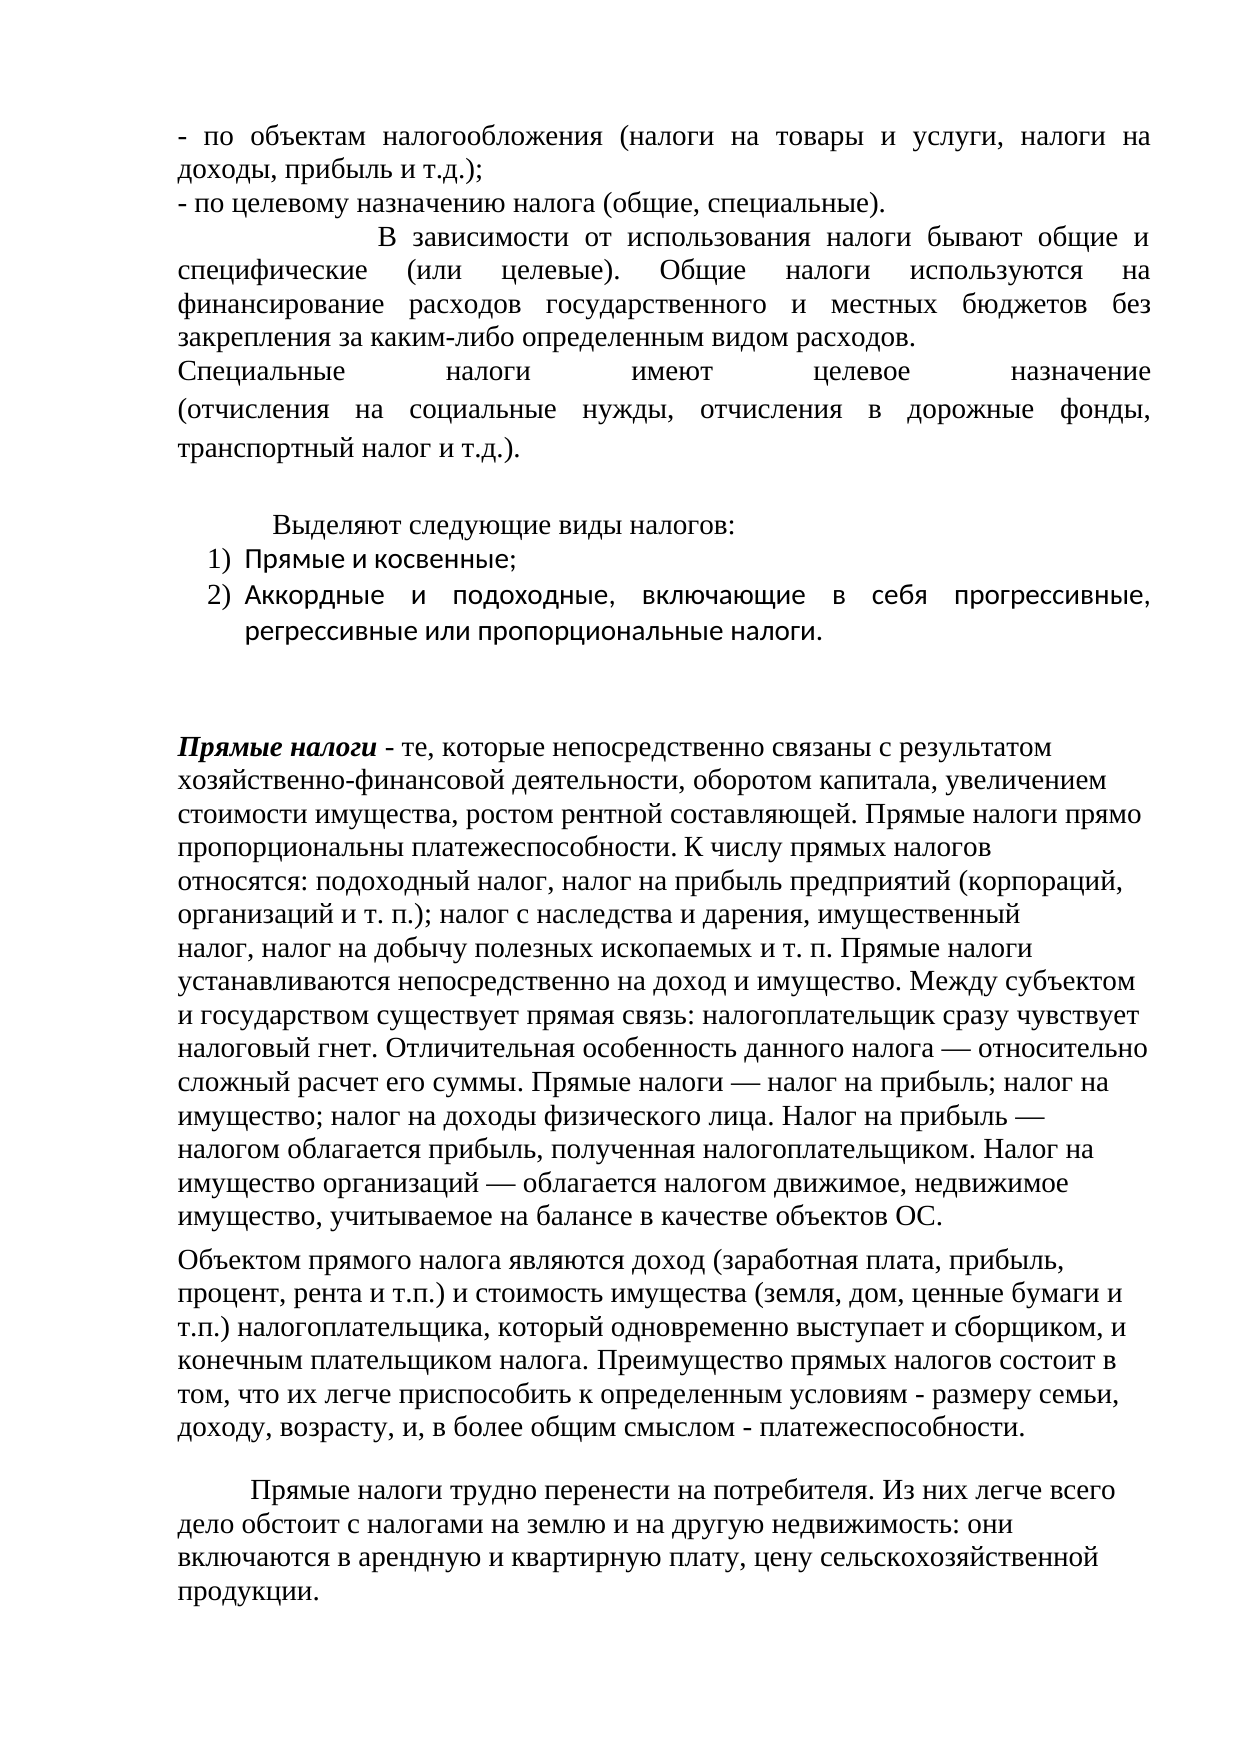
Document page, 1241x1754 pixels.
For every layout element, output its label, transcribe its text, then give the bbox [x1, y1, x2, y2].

list Прямые и косвенные; [207, 541, 1152, 576]
list Аккордные и подоходные, включающие в себя прогрессивные, регрессивные или пропорциональные налоги. [207, 576, 1152, 647]
text Специальные налоги имеют целевое назначение (отчисления на социальные нужды, отчисления в дорожные фонды, транспортный налог и т.д.). [177, 353, 1152, 463]
text В зависимости от использования налоги бывают общие и специфические (или целевые). Общие налоги используются на финансирование расходов государственного и местных бюджетов без закрепления за каким-либо определенным видом расходов. [177, 219, 1152, 353]
text Прямые налоги - те, которые непосредственно связаны с результатом хозяйственно-финансовой деятельности, оборотом капитала, увеличением стоимости имущества, ростом рентной составляющей. Прямые налоги прямо пропорциональны платежеспособности. К числу прямых налогов относятся: подоходный налог, налог на прибыль предприятий (корпораций, организаций и т. п.); налог с наследства и дарения, имущественный налог, налог на добычу полезных ископаемых и т. п. Прямые налоги устанавливаются непосредственно на доход и имущество. Между субъектом и государством существует прямая связь: налогоплательщик сразу чувствует налоговый гнет. Отличительная особенность данного налога — относительно сложный расчет его суммы. Прямые налоги — налог на прибыль; налог на имущество; налог на доходы физического лица. Налог на прибыль — налогом облагается прибыль, полученная налогоплательщиком. Налог на имущество организаций — облагается налогом движимое, недвижимое имущество, учитываемое на балансе в качестве объектов ОС. [177, 729, 1152, 1232]
text - по объектам налогообложения (налоги на товары и услуги, налоги на доходы, прибыль и т.д.); [177, 118, 1152, 185]
text - по целевому назначению налога (общие, специальные). [177, 185, 1152, 219]
text Объектом прямого налога являются доход (заработная плата, прибыль, процент, рента и т.п.) и стоимость имущества (земля, дом, ценные бумаги и т.п.) налогоплательщика, который одновременно выступает и сборщиком, и конечным плательщиком налога. Преимущество прямых налогов состоит в том, что их легче приспособить к определенным условиям - размеру семьи, доходу, возрасту, и, в более общим смыслом - платежеспособности. [177, 1242, 1152, 1443]
text Прямые налоги трудно перенести на потребителя. Из них легче всего дело обстоит с налогами на землю и на другую недвижимость: они включаются в арендную и квартирную плату, цену сельскохозяйственной продукции. [177, 1472, 1152, 1606]
text Выделяют следующие виды налогов: [177, 507, 1152, 541]
